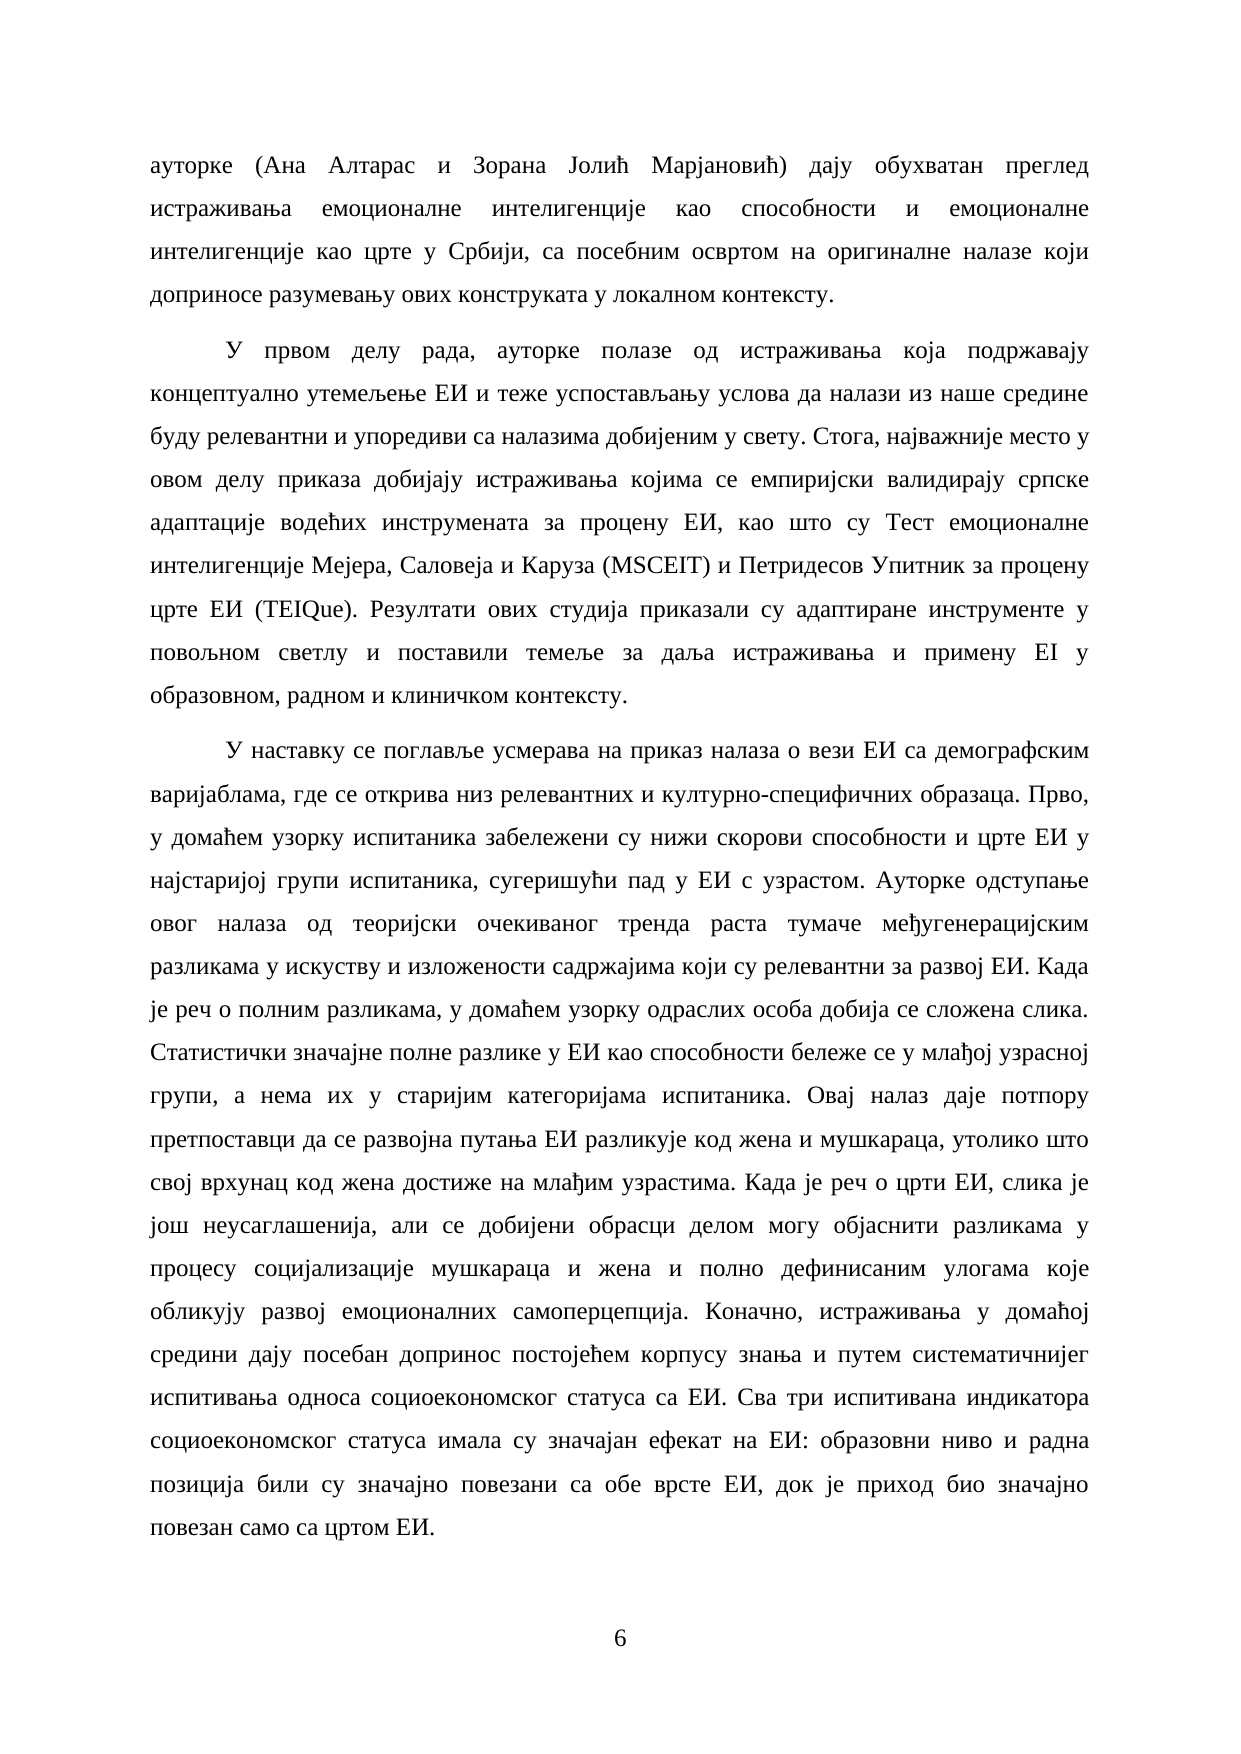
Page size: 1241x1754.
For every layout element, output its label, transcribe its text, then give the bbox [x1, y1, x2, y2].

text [150, 150, 1090, 308]
text У наставку се поглавље усмерава на приказ налаза о вези ЕИ са демографским варијаблама, где се открива низ релевантних и културно-специфичних образаца. Прво, у домаћем узорку испитаника забележени су нижи скорови способности и црте ЕИ у најстаријој групи испитаника, сугеришући пад у ЕИ с узрастом. Ауторке одступање овог налаза од теоријски очекиваног тренда раста тумаче међугенерацијским разликама у искуству и изложености садржајима који су релевантни за развој ЕИ. Када је реч о полним разликама, у домаћем узорку одраслих особа добија се сложена слика. Статистички значајне полне разлике у ЕИ као способности бележе се у млађој узрасној групи, а нема их у старијим категоријама испитаника. Овај налаз даје потпору претпоставци да се развојна путања ЕИ разликује код жена и мушкараца, утолико што свој врхунац код жена достиже на млађим узрастима. Када је реч о црти ЕИ, слика је још неусаглашенија, али се добијени обрасци делом могу објаснити разликама у процесу социјализације мушкараца и жена и полно дефинисаним улогама које обликују развој емоционалних самоперцепција. Коначно, истраживања у домаћој средини дају посебан допринос постојећем корпусу знања и путем систематичнијег испитивања односа социоекономског статуса са ЕИ. Сва три испитивана индикатора социоекономског статуса имала су значајан ефекат на ЕИ: образовни ниво и радна позиција били су значајно повезани са обе врсте EИ, док је приход био значајно повезан само са цртом ЕИ. [150, 736, 1090, 1541]
text У првом делу рада, ауторке полазе од истраживања која подржавају концептуално утемељење ЕИ и теже успостављању услова да налази из наше средине буду релевантни и упоредиви са налазима добијеним у свету. Стога, најважније место у овом делу приказа добијају истраживања којима се емпиријски валидирају српске адаптације водећих инструмената за процену ЕИ, као што су Тест емоционалне интелигенције Мејера, Саловеја и Каруза (MSCEIT) и Петридесов Упитник за процену црте ЕИ (TEIQue). Резултати ових студија приказали су адаптиране инструменте у повољном светлу и поставили темеље за даља истраживања и примену EI у образовном, радном и клиничком контексту. [150, 335, 1090, 709]
